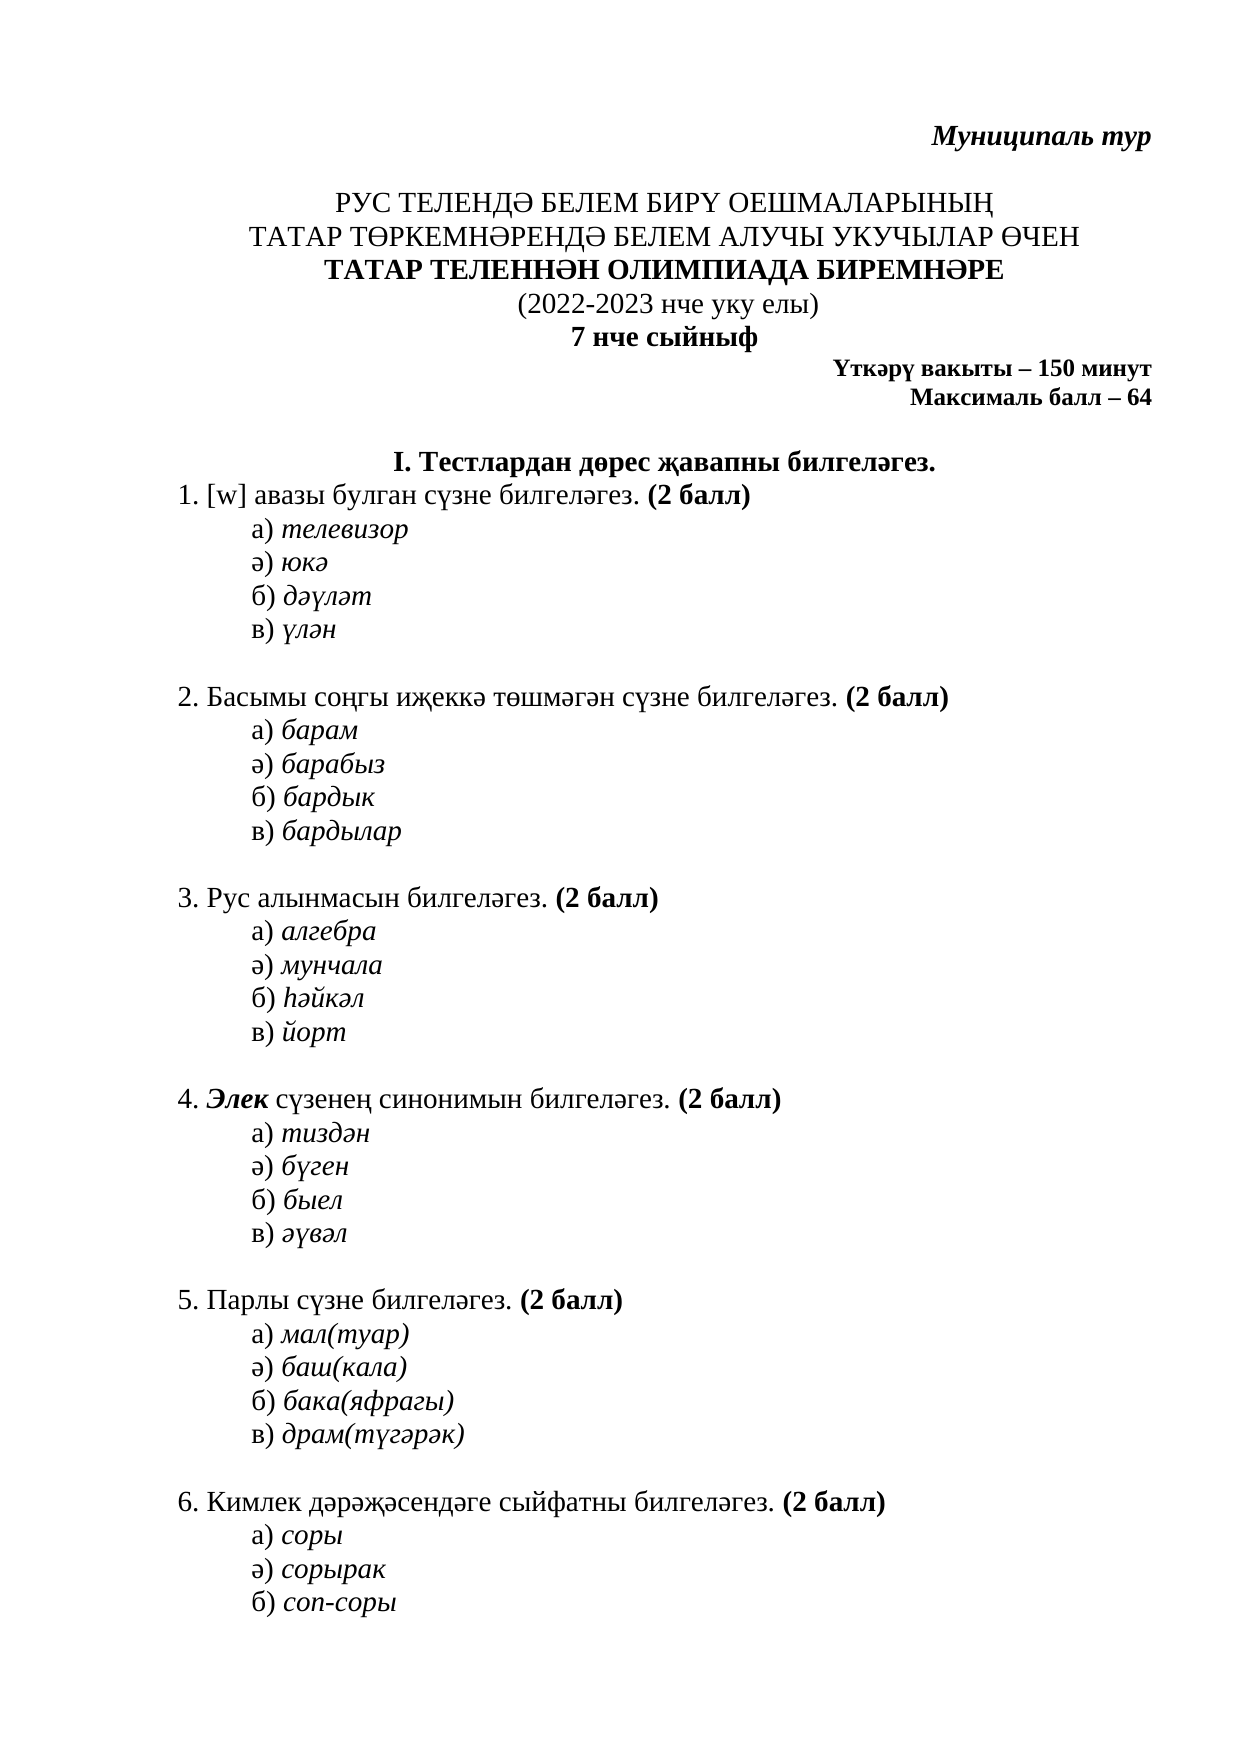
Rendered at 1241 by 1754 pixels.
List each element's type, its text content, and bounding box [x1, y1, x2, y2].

text ә) мунчала [177, 947, 1152, 981]
text а) телевизор [177, 511, 1152, 544]
text Максималь балл – 64 [177, 382, 1152, 410]
text 2. Басымы соңгы иҗеккә төшмәгән сүзне билгеләгез. (2 балл) [177, 679, 1152, 712]
text а) тиздән [177, 1115, 1152, 1148]
text 5. Парлы сүзне билгеләгез. (2 балл) [177, 1282, 1152, 1316]
text 1. [w] авазы булган сүзне билгеләгез. (2 балл) [177, 477, 1152, 511]
text а) алгебра [177, 913, 1152, 947]
text в) үлән [177, 612, 1152, 645]
text ә) бүген [177, 1148, 1152, 1182]
text Үткәрү вакыты – 150 минут [177, 353, 1152, 382]
text ә) баш(кала) [177, 1349, 1152, 1383]
text а) мал(туар) [177, 1316, 1152, 1349]
text 7 нче сыйныф [177, 319, 1152, 353]
text б) бардык [177, 779, 1152, 813]
text б) бака(яфрагы) [177, 1383, 1152, 1417]
text в) йорт [177, 1014, 1152, 1048]
text (2022-2023 нче уку елы) [177, 286, 1152, 319]
text в) әүвәл [177, 1215, 1152, 1249]
text ә) барабыз [177, 746, 1152, 779]
text 6. Кимлек дәрәҗәсендәге сыйфатны билгеләгез. (2 балл) [177, 1484, 1152, 1517]
text в) драм(түгәрәк) [177, 1417, 1152, 1450]
text ә) сорырак [177, 1551, 1152, 1584]
text б) соп-соры [177, 1584, 1152, 1618]
text I. Тестлардан дөрес җавапны билгеләгез. [177, 444, 1152, 477]
text ТАТАР ТЕЛЕННӘН ОЛИМПИАДА БИРЕМНӘРЕ [177, 252, 1152, 286]
text 3. Рус алынмасын билгеләгез. (2 балл) [177, 880, 1152, 913]
text а) барам [177, 712, 1152, 746]
text РУС ТЕЛЕНДӘ БЕЛЕМ БИРҮ ОЕШМАЛАРЫНЫҢ [177, 185, 1152, 219]
text б) быел [177, 1182, 1152, 1215]
text а) соры [177, 1517, 1152, 1551]
text б) дәүләт [177, 578, 1152, 612]
text Муниципаль тур [177, 118, 1152, 152]
text б) һәйкәл [177, 981, 1152, 1014]
text ТАТАР ТӨРКЕМНӘРЕНДӘ БЕЛЕМ АЛУЧЫ УКУЧЫЛАР ӨЧЕН [177, 219, 1152, 252]
text в) бардылар [177, 813, 1152, 846]
text 4. Элек сүзенең синонимын билгеләгез. (2 балл) [177, 1081, 1152, 1115]
text ә) юкә [177, 544, 1152, 578]
